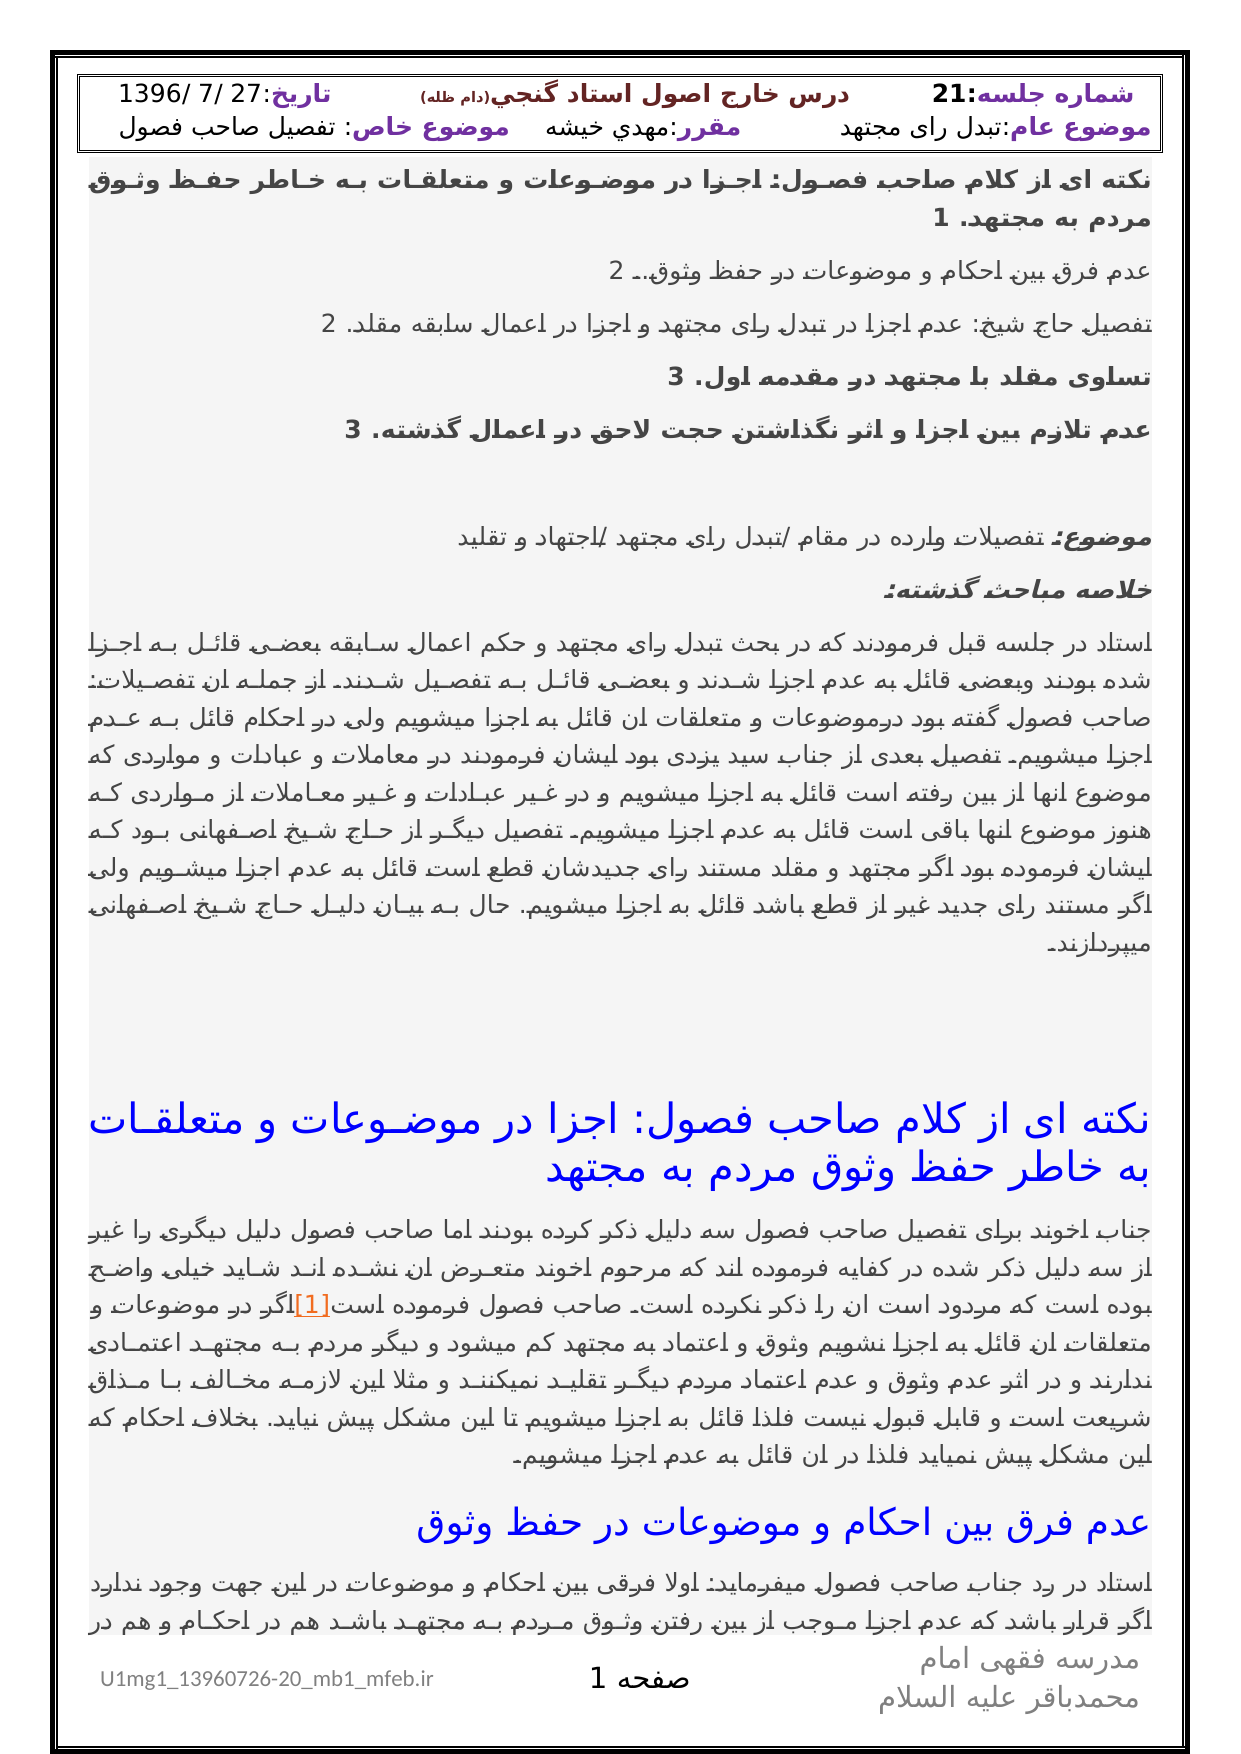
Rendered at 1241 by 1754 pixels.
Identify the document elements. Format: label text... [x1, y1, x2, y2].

text تفصیل حاج شیخ: عدم اجزا در تبدل رای مجتهد و اجزا در اعمال سابقه مقلد. 2 [89, 301, 1152, 338]
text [89, 1560, 1152, 1635]
text نکته ای از کلام صاحب فصول: اجزا در موضوعات و متعلقات به خاطر حفظ وثوق مردم به مجتهد. 1 [89, 157, 1152, 232]
subtitle عدم فرق بین احکام و موضوعات در حفظ وثوق [89, 1501, 1152, 1545]
text خلاصه مباحث گذشته: [89, 566, 1152, 604]
text موضوع: تفصیلات وارده در مقام /تبدل رای مجتهد /اجتهاد و تقلید [89, 513, 1152, 551]
subtitle نکته ای از کلام صاحب فصول: اجزا در موضوعات و متعلقات به خاطر حفظ وثوق مردم به مجتهد [89, 1094, 1152, 1192]
text عدم فرق بین احکام و موضوعات در حفظ وثوق.. 2 [89, 248, 1152, 285]
text جناب اخوند برای تفصیل صاحب فصول سه دلیل ذکر کرده بودند اما صاحب فصول دلیل دیگری را غیر از سه دلیل ذکر شده در کفایه فرموده اند که مرحوم اخوند متعرض ان نشده اند شاید خیلی واضح بوده است که مردود است ان را ذکر نکرده است. صاحب فصول فرموده است[1]اگر در موضوعات و متعلقات ان قائل به اجزا نشویم وثوق و اعتماد به مجتهد کم میشود و دیگر مردم به مجتهد اعتمادی ندارند و در اثر عدم وثوق و عدم اعتماد مردم دیگر تقلید نمیکنند و مثلا این لازمه مخالف با مذاق شریعت است و قابل قبول نیست فلذا قائل به اجزا میشویم تا این مشکل پیش نیاید. بخلاف احکام که این مشکل پیش نمیاید فلذا در ان قائل به عدم اجزا میشویم. [89, 1207, 1152, 1470]
text استاد در جلسه قبل فرمودند که در بحث تبدل رای مجتهد و حکم اعمال سابقه بعضی قائل به اجزا شده بودند وبعضی قائل به عدم اجزا شدند و بعضی قائل به تفصیل شدند. از جمله ان تفصیلات: صاحب فصول گفته بود درموضوعات و متعلقات ان قائل به اجزا میشویم ولی در احکام قائل به عدم اجزا میشویم. تفصیل بعدی از جناب سید یزدی بود ایشان فرمودند در معاملات و عبادات و مواردی که موضوع انها از بین رفته است قائل به اجزا میشویم و در غیر عبادات و غیر معاملات از مواردی که هنوز موضوع انها باقی است قائل به عدم اجزا میشویم. تفصیل دیگر از حاج شیخ اصفهانی بود که ایشان فرموده بود اگر مجتهد و مقلد مستند رای جدیدشان قطع است قائل به عدم اجزا میشویم ولی اگر مستند رای جدید غیر از قطع باشد قائل به اجزا میشویم. حال به بیان دلیل حاج شیخ اصفهانی میپردازند. [89, 619, 1152, 957]
text تساوی مقلد با مجتهد در مقدمه اول. 3 [89, 354, 1152, 391]
text عدم تلازم بین اجزا و اثر نگذاشتن حجت لاحق در اعمال گذشته. 3 [89, 407, 1152, 444]
